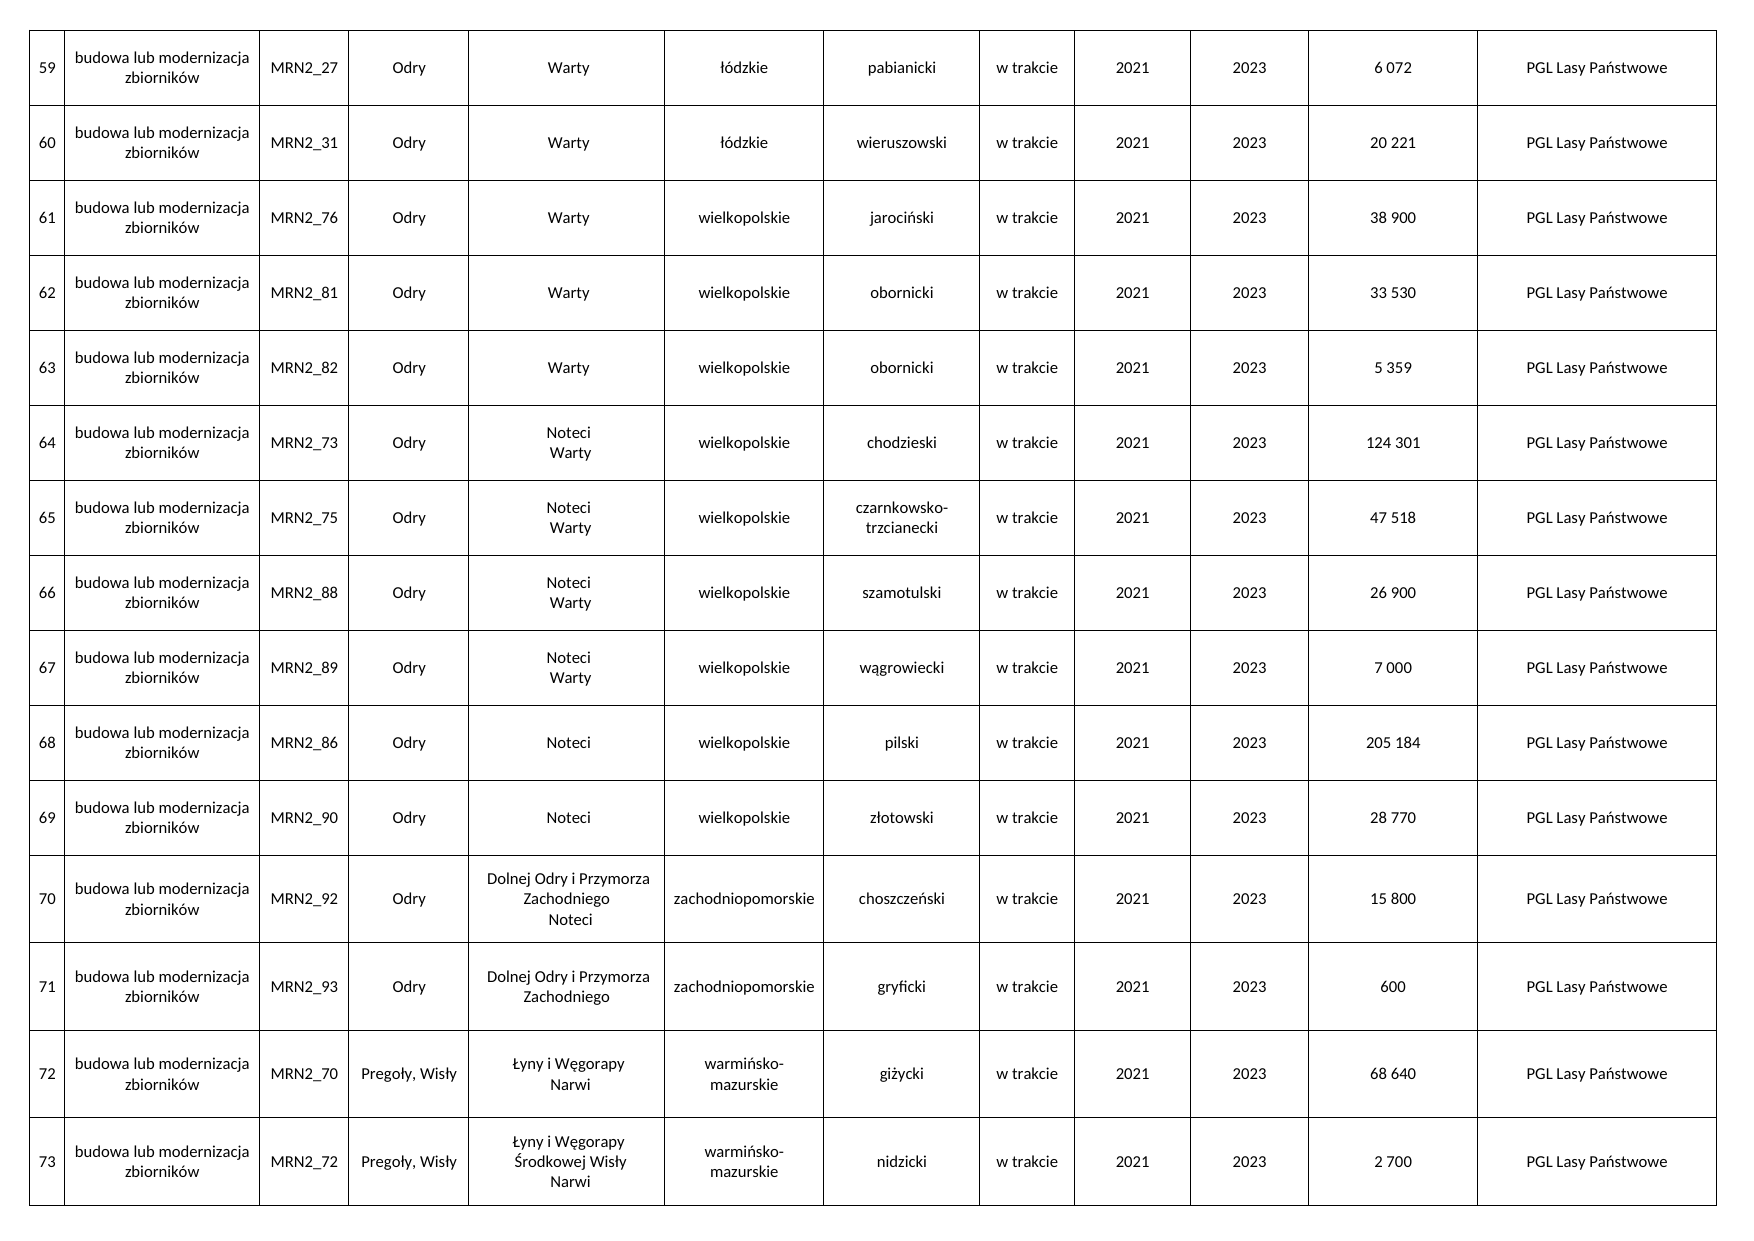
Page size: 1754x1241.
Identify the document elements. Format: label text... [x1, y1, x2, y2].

table_cell MRN2_93 [260, 943, 348, 1029]
table_cell w trakcie [980, 706, 1074, 779]
table_cell budowa lub modernizacja zbiorników [65, 481, 259, 554]
table_cell wągrowiecki [824, 631, 979, 704]
table_cell Noteci [469, 706, 664, 779]
table_cell 2021 [1075, 781, 1190, 854]
table_cell budowa lub modernizacja zbiorników [65, 631, 259, 704]
table_cell MRN2_75 [260, 481, 348, 554]
table_cell w trakcie [980, 106, 1074, 179]
table_cell 2023 [1191, 181, 1308, 254]
table_cell 2023 [1191, 256, 1308, 329]
table_cell budowa lub modernizacja zbiorników [65, 256, 259, 329]
table_cell nidzicki [824, 1118, 979, 1204]
table_cell Warty [469, 256, 664, 329]
table_cell w trakcie [980, 481, 1074, 554]
table_cell MRN2_88 [260, 556, 348, 629]
table_cell PGL Lasy Państwowe [1478, 706, 1716, 779]
table_cell 73 [30, 1118, 64, 1204]
table_cell MRN2_27 [260, 31, 348, 104]
table_cell 70 [30, 856, 64, 942]
table_cell jarociński [824, 181, 979, 254]
table_cell 59 [30, 31, 64, 104]
table_cell 2021 [1075, 256, 1190, 329]
table_cell Warty [469, 331, 664, 404]
table_cell Odry [349, 331, 468, 404]
table_cell 2023 [1191, 1031, 1308, 1117]
table_cell PGL Lasy Państwowe [1478, 256, 1716, 329]
table_cell pilski [824, 706, 979, 779]
table_cell Noteci Warty [469, 631, 664, 704]
table_cell w trakcie [980, 331, 1074, 404]
table_cell 2021 [1075, 481, 1190, 554]
table_cell 2021 [1075, 31, 1190, 104]
table_cell 5 359 [1309, 331, 1477, 404]
table_cell w trakcie [980, 1118, 1074, 1204]
table_cell 2021 [1075, 181, 1190, 254]
table_cell 65 [30, 481, 64, 554]
table_cell obornicki [824, 256, 979, 329]
table_cell w trakcie [980, 781, 1074, 854]
table_cell Noteci Warty [469, 406, 664, 479]
table_cell 26 900 [1309, 556, 1477, 629]
table_cell 20 221 [1309, 106, 1477, 179]
table_cell PGL Lasy Państwowe [1478, 331, 1716, 404]
table_cell PGL Lasy Państwowe [1478, 481, 1716, 554]
table_cell złotowski [824, 781, 979, 854]
table_cell MRN2_31 [260, 106, 348, 179]
table_cell 2021 [1075, 1118, 1190, 1204]
table_cell 2023 [1191, 106, 1308, 179]
table_cell MRN2_72 [260, 1118, 348, 1204]
table_cell 2021 [1075, 943, 1190, 1029]
table_cell 2023 [1191, 31, 1308, 104]
table_cell 2023 [1191, 856, 1308, 942]
table_cell wielkopolskie [665, 481, 823, 554]
table_cell czarnkowsko-trzcianecki [824, 481, 979, 554]
table_cell w trakcie [980, 943, 1074, 1029]
table_cell Warty [469, 181, 664, 254]
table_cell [65, 31, 259, 104]
table_cell wielkopolskie [665, 706, 823, 779]
table_cell w trakcie [980, 856, 1074, 942]
table_cell budowa lub modernizacja zbiorników [65, 1031, 259, 1117]
table_cell w trakcie [980, 406, 1074, 479]
table_cell Odry [349, 181, 468, 254]
table_cell PGL Lasy Państwowe [1478, 1118, 1716, 1204]
table_cell Odry [349, 856, 468, 942]
table_cell MRN2_90 [260, 781, 348, 854]
table_cell budowa lub modernizacja zbiorników [65, 406, 259, 479]
table_cell wielkopolskie [665, 256, 823, 329]
table_cell Odry [349, 943, 468, 1029]
table_cell w trakcie [980, 556, 1074, 629]
table_cell 2023 [1191, 706, 1308, 779]
table_cell 28 770 [1309, 781, 1477, 854]
table_cell Odry [349, 406, 468, 479]
table_cell 2023 [1191, 406, 1308, 479]
table_cell MRN2_70 [260, 1031, 348, 1117]
table_cell 2021 [1075, 706, 1190, 779]
table_cell Odry [349, 781, 468, 854]
table_cell łódzkie [665, 106, 823, 179]
table_cell 6 072 [1309, 31, 1477, 104]
table_cell Odry [349, 31, 468, 104]
table_cell gryficki [824, 943, 979, 1029]
table_cell wieruszowski [824, 106, 979, 179]
table_cell Odry [349, 481, 468, 554]
table_cell Odry [349, 256, 468, 329]
table_cell wielkopolskie [665, 406, 823, 479]
table_cell PGL Lasy Państwowe [1478, 181, 1716, 254]
table_cell budowa lub modernizacja zbiorników [65, 943, 259, 1029]
table_cell budowa lub modernizacja zbiorników [65, 106, 259, 179]
table_cell 47 518 [1309, 481, 1477, 554]
table_cell 2021 [1075, 331, 1190, 404]
table_cell 38 900 [1309, 181, 1477, 254]
table_cell 2023 [1191, 331, 1308, 404]
table_cell w trakcie [980, 631, 1074, 704]
table_cell MRN2_81 [260, 256, 348, 329]
table_cell Łyny i Węgorapy Narwi [469, 1031, 664, 1117]
table_cell Odry [349, 706, 468, 779]
table_cell w trakcie [980, 256, 1074, 329]
table_cell wielkopolskie [665, 631, 823, 704]
table_cell MRN2_73 [260, 406, 348, 479]
table_cell budowa lub modernizacja zbiorników [65, 1118, 259, 1204]
table_cell w trakcie [980, 181, 1074, 254]
table_cell Pregoły, Wisły [349, 1031, 468, 1117]
table_cell Warty [469, 106, 664, 179]
table_cell PGL Lasy Państwowe [1478, 406, 1716, 479]
table_cell Dolnej Odry i Przymorza Zachodniego [469, 943, 664, 1029]
table_cell wielkopolskie [665, 556, 823, 629]
table_cell PGL Lasy Państwowe [1478, 106, 1716, 179]
table_cell wielkopolskie [665, 331, 823, 404]
table_cell zachodniopomorskie [665, 943, 823, 1029]
table_cell 7 000 [1309, 631, 1477, 704]
table_cell Łyny i Węgorapy Środkowej Wisły Narwi [469, 1118, 664, 1204]
table_cell Odry [349, 556, 468, 629]
table_cell Noteci [469, 781, 664, 854]
table_cell 61 [30, 181, 64, 254]
table_cell 69 [30, 781, 64, 854]
table_cell 2021 [1075, 106, 1190, 179]
table_cell chodzieski [824, 406, 979, 479]
table_cell w trakcie [980, 1031, 1074, 1117]
table_cell pabianicki [824, 31, 979, 104]
table_cell budowa lub modernizacja zbiorników [65, 556, 259, 629]
table_cell 2 700 [1309, 1118, 1477, 1204]
table_cell 124 301 [1309, 406, 1477, 479]
table_cell budowa lub modernizacja zbiorników [65, 331, 259, 404]
table_cell MRN2_76 [260, 181, 348, 254]
table_cell wielkopolskie [665, 781, 823, 854]
table_cell 2021 [1075, 556, 1190, 629]
table_cell 62 [30, 256, 64, 329]
table_cell 68 [30, 706, 64, 779]
table_cell PGL Lasy Państwowe [1478, 856, 1716, 942]
table_cell PGL Lasy Państwowe [1478, 781, 1716, 854]
table_cell giżycki [824, 1031, 979, 1117]
table_cell PGL Lasy Państwowe [1478, 556, 1716, 629]
table_cell 72 [30, 1031, 64, 1117]
table_cell 71 [30, 943, 64, 1029]
table_cell PGL Lasy Państwowe [1478, 31, 1716, 104]
table_cell szamotulski [824, 556, 979, 629]
table_cell 60 [30, 106, 64, 179]
table_cell warmińsko-mazurskie [665, 1031, 823, 1117]
table_cell choszczeński [824, 856, 979, 942]
table_cell Noteci Warty [469, 556, 664, 629]
table_cell 2023 [1191, 1118, 1308, 1204]
table_cell 205 184 [1309, 706, 1477, 779]
table_cell MRN2_89 [260, 631, 348, 704]
table_cell budowa lub modernizacja zbiorników [65, 856, 259, 942]
table_cell 2023 [1191, 556, 1308, 629]
table_cell 67 [30, 631, 64, 704]
table_cell 33 530 [1309, 256, 1477, 329]
table_cell 66 [30, 556, 64, 629]
table_cell 64 [30, 406, 64, 479]
table_cell wielkopolskie [665, 181, 823, 254]
table_cell obornicki [824, 331, 979, 404]
table_cell MRN2_82 [260, 331, 348, 404]
table_cell warmińsko-mazurskie [665, 1118, 823, 1204]
table_cell 2023 [1191, 781, 1308, 854]
table_cell 68 640 [1309, 1031, 1477, 1117]
table_cell 15 800 [1309, 856, 1477, 942]
table_cell budowa lub modernizacja zbiorników [65, 781, 259, 854]
table_cell MRN2_92 [260, 856, 348, 942]
table_cell 2021 [1075, 631, 1190, 704]
table_cell zachodniopomorskie [665, 856, 823, 942]
table_cell łódzkie [665, 31, 823, 104]
table_cell PGL Lasy Państwowe [1478, 631, 1716, 704]
table_cell Noteci Warty [469, 481, 664, 554]
table_cell budowa lub modernizacja zbiorników [65, 706, 259, 779]
table_cell 2023 [1191, 481, 1308, 554]
table_cell Warty [469, 31, 664, 104]
table_cell 600 [1309, 943, 1477, 1029]
table_cell Odry [349, 106, 468, 179]
table_cell PGL Lasy Państwowe [1478, 943, 1716, 1029]
table_cell 2021 [1075, 1031, 1190, 1117]
table_cell 63 [30, 331, 64, 404]
table_cell w trakcie [980, 31, 1074, 104]
table_cell Odry [349, 631, 468, 704]
table_cell budowa lub modernizacja zbiorników [65, 181, 259, 254]
table_cell PGL Lasy Państwowe [1478, 1031, 1716, 1117]
table_cell Pregoły, Wisły [349, 1118, 468, 1204]
table_cell 2021 [1075, 856, 1190, 942]
table_cell 2023 [1191, 631, 1308, 704]
table_cell Dolnej Odry i Przymorza Zachodniego Noteci [469, 856, 664, 942]
table_cell 2021 [1075, 406, 1190, 479]
table_cell 2023 [1191, 943, 1308, 1029]
table_cell MRN2_86 [260, 706, 348, 779]
